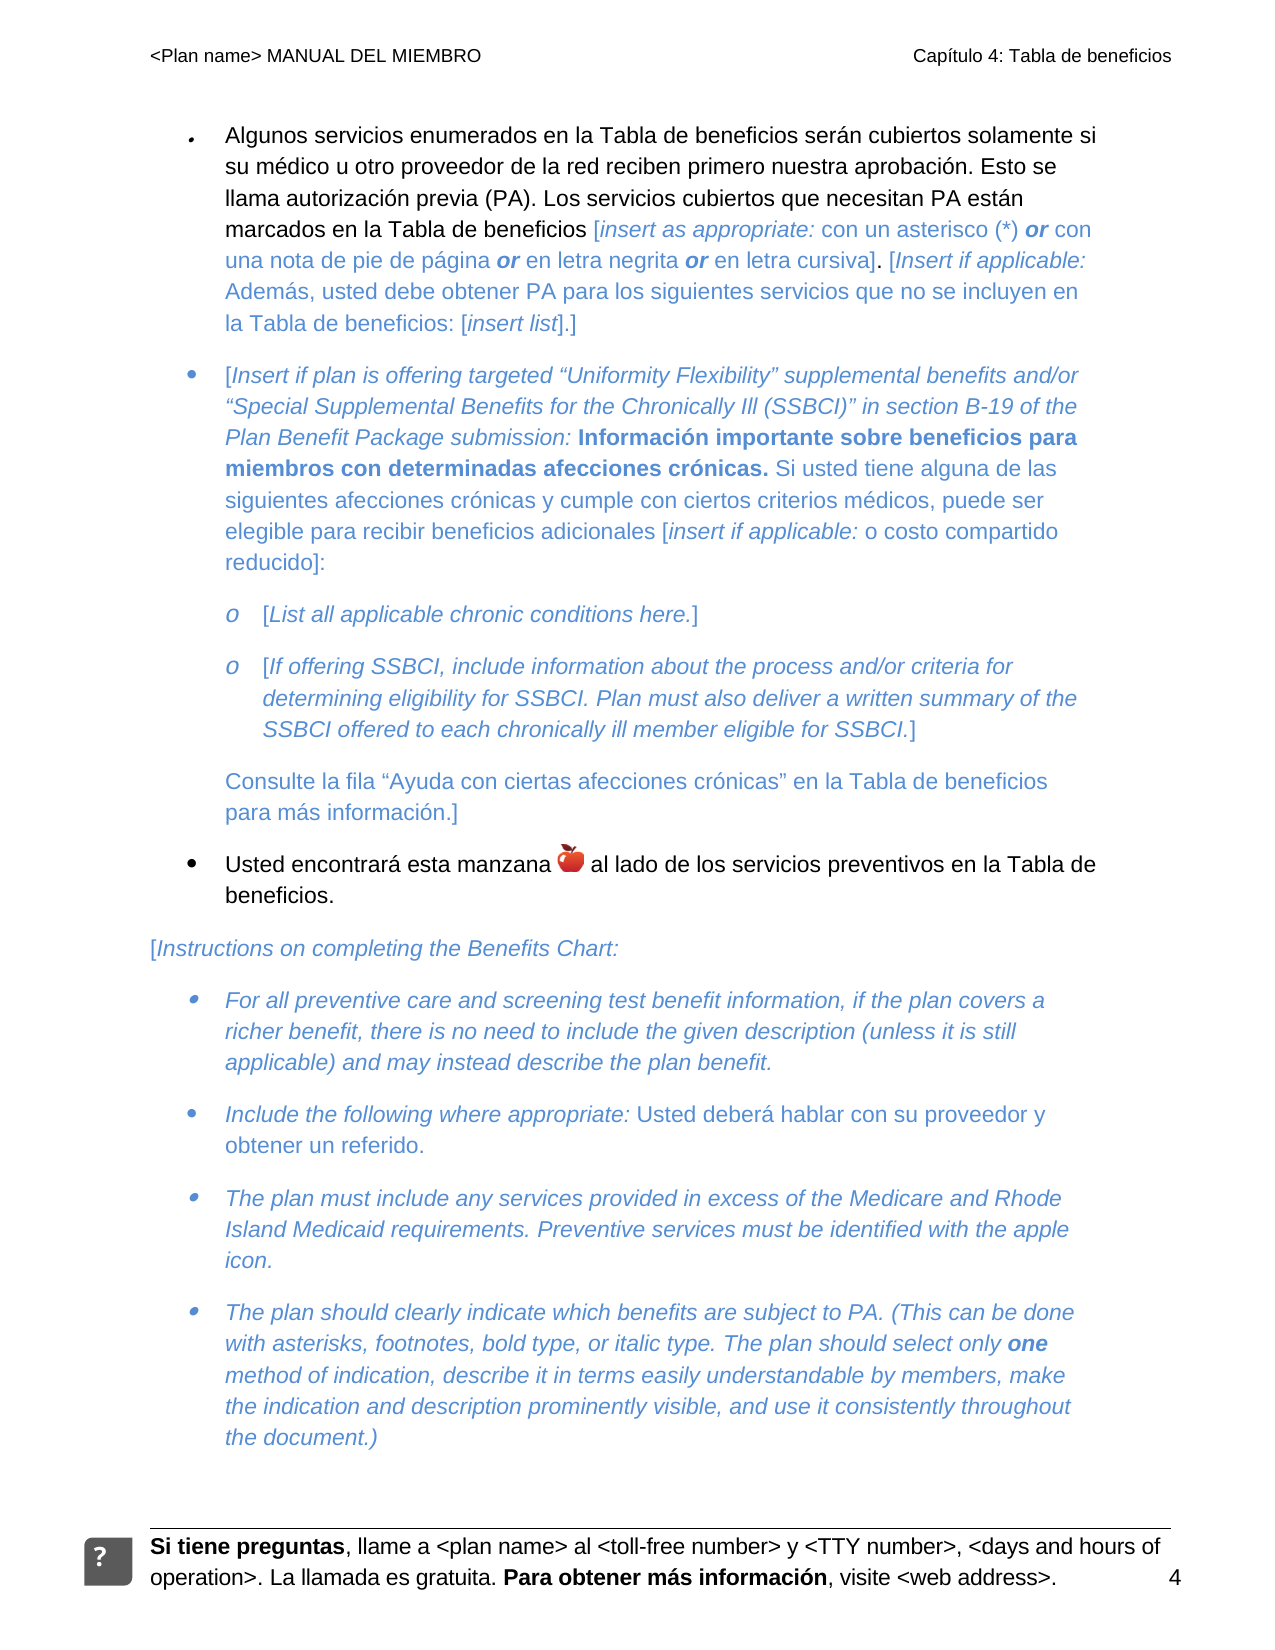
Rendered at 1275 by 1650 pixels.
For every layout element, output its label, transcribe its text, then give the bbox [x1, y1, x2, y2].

list The plan should clearly indicate which benefits are subject to PA. (This can be done with asterisks, footnotes, bold type, or italic type. The plan should select only one method of indication, describe it in terms easily understandable by members, make the indication and description prominently visible, and use it consistently throughout the document.) [187, 1296, 1096, 1452]
list Usted encontrará esta manzana al lado de los servicios preventivos en la Tabla de beneficios. [187, 848, 1171, 910]
text [Instructions on completing the Benefits Chart: [150, 931, 1171, 962]
list For all preventive care and screening test benefit information, if the plan covers a richer benefit, there is no need to include the given description (unless it is still applicable) and may instead describe the plan benefit. [187, 983, 1096, 1077]
list Consulte la fila “Ayuda con ciertas afecciones crónicas” en la Tabla de beneficios para más información.] [225, 764, 1096, 827]
list Algunos servicios enumerados en la Tabla de beneficios serán cubiertos solamente si su médico u otro proveedor de la red reciben primero nuestra aprobación. Esto se llama autorización previa (PA). Los servicios cubiertos que necesitan PA están marcados en la Tabla de beneficios [insert as appropriate: con un asterisco (*) or con una nota de pie de página or en letra negrita or en letra cursiva]. [Insert if applicable: Además, usted debe obtener PA para los siguientes servicios que no se incluyen en la Tabla de beneficios: [insert list].] [187, 118, 1096, 337]
list The plan must include any services provided in excess of the Medicare and Rhode Island Medicaid requirements. Preventive services must be identified with the apple icon. [187, 1181, 1096, 1275]
list [If offering SSBCI, include information about the process and/or criteria for determining eligibility for SSBCI. Plan must also deliver a written summary of the SSBCI offered to each chronically ill member eligible for SSBCI.] [225, 650, 1096, 743]
picture [557, 844, 584, 872]
list [List all applicable chronic conditions here.] [225, 598, 1096, 629]
list Include the following where appropriate: Usted deberá hablar con su proveedor y obtener un referido. [187, 1098, 1096, 1160]
list [Insert if plan is offering targeted “Uniformity Flexibility” supplemental benefits and/or “Special Supplemental Benefits for the Chronically Ill (SSBCI)” in section B-19 of the Plan Benefit Package submission: Información importante sobre beneficios para miembros con determinadas afecciones crónicas. Si usted tiene alguna de las siguientes afecciones crónicas y cumple con ciertos criterios médicos, puede ser elegible para recibir beneficios adicionales [insert if applicable: o costo compartido reducido]: [187, 358, 1096, 577]
